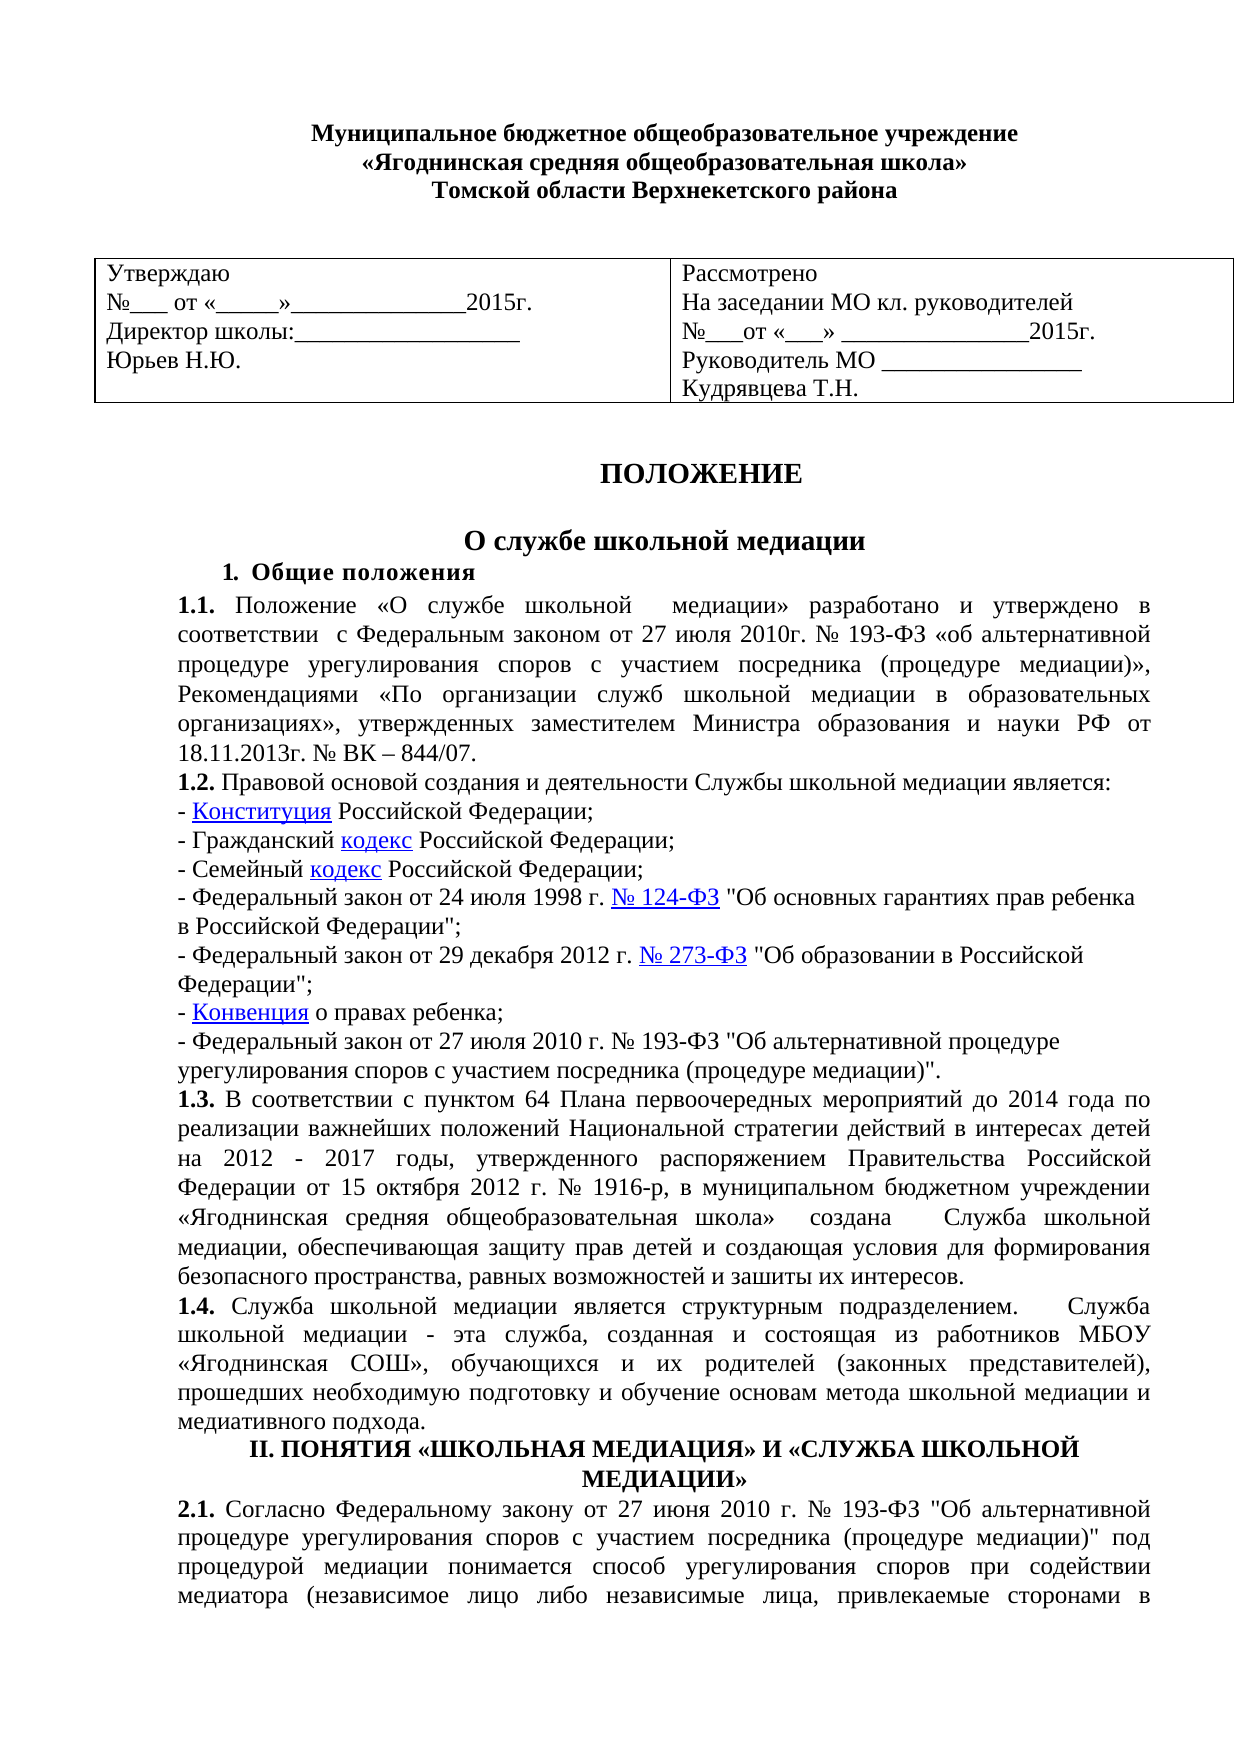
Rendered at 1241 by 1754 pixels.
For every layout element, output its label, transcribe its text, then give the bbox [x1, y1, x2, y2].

text II. ПОНЯТИЯ «ШКОЛЬНАЯ МЕДИАЦИЯ» И «СЛУЖБА ШКОЛЬНОЙ МЕДИАЦИИ» [177, 1434, 1152, 1493]
text 1.2. Правовой основой создания и деятельности Службы школьной медиации является: [177, 767, 1152, 796]
text О службе школьной медиации [177, 523, 1152, 557]
text Муниципальное бюджетное общеобразовательное учреждение [177, 118, 1152, 147]
table_header Рассмотрено На заседании МО кл. руководителей №___от «___» _______________2015г. Руководитель МО ________________ Кудрявцева Т.Н. [671, 259, 1233, 402]
text 1.1. Положение «О службе школьной медиации» разработано и утверждено в соответствии с Федеральным законом от 27 июля 2010г. № 193-ФЗ «об альтернативной процедуре урегулирования споров с участием посредника (процедуре медиации)», Рекомендациями «По организации служб школьной медиации в образовательных организациях», утвержденных заместителем Министра образования и науки РФ от 18.11.2013г. № ВК – 844/07. [177, 590, 1152, 767]
text - Федеральный закон от 24 июля 1998 г. № 124-ФЗ "Об основных гарантиях прав ребенка в Российской Федерации"; [177, 882, 1152, 940]
text Томской области Верхнекетского района [177, 176, 1152, 204]
table_header Утверждаю №___ от «_____»______________2015г. Директор школы:__________________ Юрьев Н.Ю. [96, 259, 670, 402]
text 1.4. Служба школьной медиации является структурным подразделением. Служба школьной медиации - эта служба, созданная и состоящая из работников МБОУ «Ягоднинская СОШ», обучающихся и их родителей (законных представителей), прошедших необходимую подготовку и обучение основам метода школьной медиации и медиативного подхода. [177, 1291, 1152, 1434]
text 1.3. В соответствии с пунктом 64 Плана первоочередных мероприятий до 2014 года по реализации важнейших положений Национальной стратегии действий в интересах детей на 2012 - 2017 годы, утвержденного распоряжением Правительства Российской Федерации от 15 октября 2012 г. № 1916-р, в муниципальном бюджетном учреждении «Ягоднинская средняя общеобразовательная школа» создана Служба школьной медиации, обеспечивающая защиту прав детей и создающая условия для формирования безопасного пространства, равных возможностей и зашиты их интересов. [177, 1084, 1152, 1290]
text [177, 1494, 1152, 1609]
text - Федеральный закон от 29 декабря 2012 г. № 273-ФЗ "Об образовании в Российской Федерации"; [177, 940, 1152, 997]
text - Семейный кодекс Российской Федерации; [177, 854, 1152, 882]
text 1. Общие положения [177, 557, 1152, 586]
text - Конвенция о правах ребенка; [177, 997, 1152, 1026]
text - Гражданский кодекс Российской Федерации; [177, 825, 1152, 854]
text «Ягоднинская средняя общеобразовательная школа» [177, 147, 1152, 176]
text - Федеральный закон от 27 июля 2010 г. № 193-ФЗ "Об альтернативной процедуре урегулирования споров с участием посредника (процедуре медиации)". [177, 1026, 1152, 1084]
text ПОЛОЖЕНИЕ [177, 456, 1152, 490]
text - Конституция Российской Федерации; [177, 796, 1152, 825]
